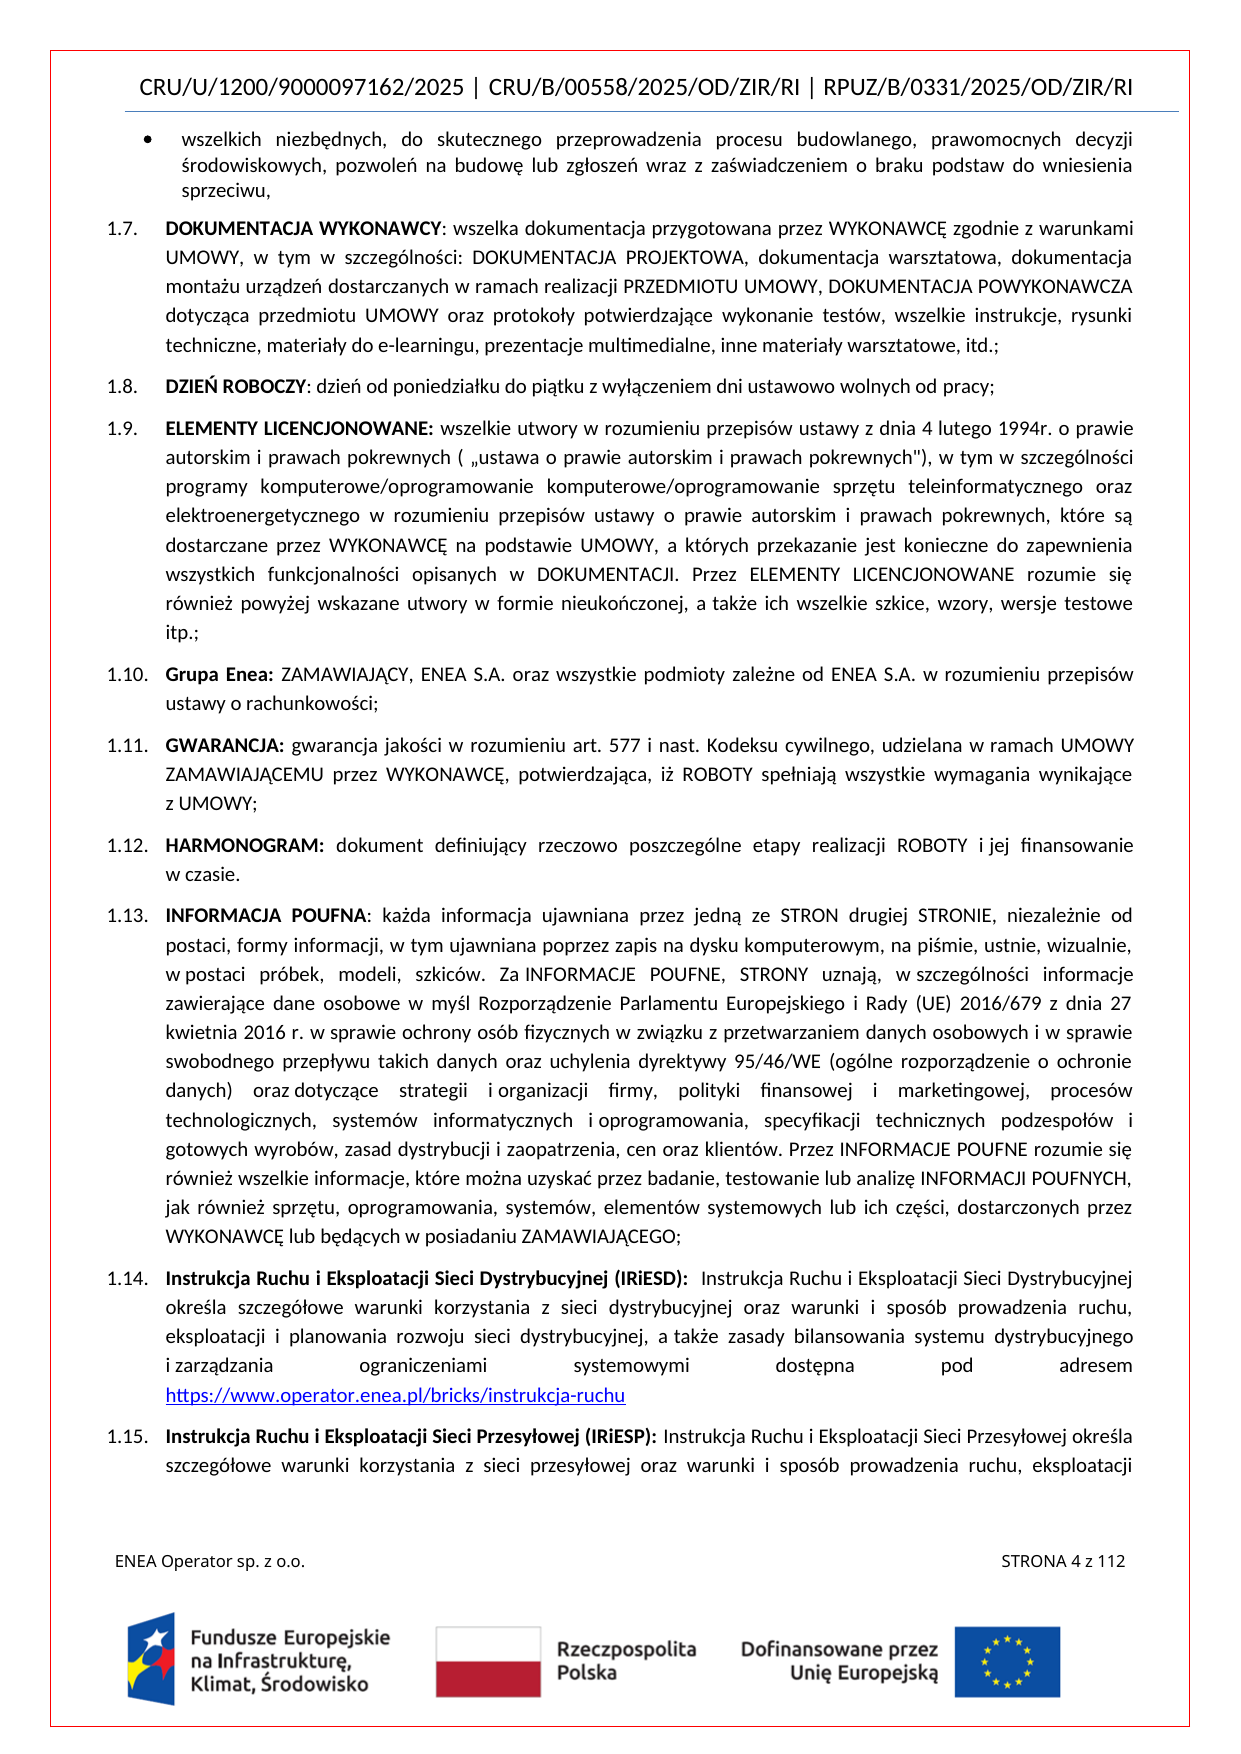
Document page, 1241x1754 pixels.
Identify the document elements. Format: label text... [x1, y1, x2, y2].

list Instrukcja Ruchu i Eksploatacji Sieci Dystrybucyjnej (IRiESD): Instrukcja Ruchu i Eksploatacji Sieci Dystrybucyjnej określa szczegółowe warunki korzystania z sieci dystrybucyjnej oraz warunki i sposób prowadzenia ruchu, eksploatacji i planowania rozwoju sieci dystrybucyjnej, a także zasady bilansowania systemu dystrybucyjnego i zarządzania ograniczeniami systemowymi dostępna pod adresem https://www.operator.enea.pl/bricks/instrukcja-ruchu [106, 1265, 1134, 1407]
picture [106, 1589, 1074, 1726]
list INFORMACJA POUFNA: każda informacja ujawniana przez jedną ze STRON drugiej STRONIE, niezależnie od postaci, formy informacji, w tym ujawniana poprzez zapis na dysku komputerowym, na piśmie, ustnie, wizualnie, w postaci próbek, modeli, szkiców. Za INFORMACJE POUFNE, STRONY uznają, w szczególności informacje zawierające dane osobowe w myśl Rozporządzenie Parlamentu Europejskiego i Rady (UE) 2016/679 z dnia 27 kwietnia 2016 r. w sprawie ochrony osób fizycznych w związku z przetwarzaniem danych osobowych i w sprawie swobodnego przepływu takich danych oraz uchylenia dyrektywy 95/46/WE (ogólne rozporządzenie o ochronie danych) oraz dotyczące strategii i organizacji firmy, polityki finansowej i marketingowej, procesów technologicznych, systemów informatycznych i oprogramowania, specyfikacji technicznych podzespołów i gotowych wyrobów, zasad dystrybucji i zaopatrzenia, cen oraz klientów. Przez INFORMACJE POUFNE rozumie się również wszelkie informacje, które można uzyskać przez badanie, testowanie lub analizę INFORMACJI POUFNYCH, jak również sprzętu, oprogramowania, systemów, elementów systemowych lub ich części, dostarczonych przez WYKONAWCĘ lub będących w posiadaniu ZAMAWIAJĄCEGO; [106, 903, 1134, 1249]
list DZIEŃ ROBOCZY: dzień od poniedziałku do piątku z wyłączeniem dni ustawowo wolnych od pracy; [106, 373, 1134, 399]
list GWARANCJA: gwarancja jakości w rozumieniu art. 577 i nast. Kodeksu cywilnego, udzielana w ramach UMOWY ZAMAWIAJĄCEMU przez WYKONAWCĘ, potwierdzająca, iż ROBOTY spełniają wszystkie wymagania wynikające z UMOWY; [106, 732, 1134, 816]
list Grupa Enea: ZAMAWIAJĄCY, ENEA S.A. oraz wszystkie podmioty zależne od ENEA S.A. w rozumieniu przepisów ustawy o rachunkowości; [106, 661, 1134, 716]
list ELEMENTY LICENCJONOWANE: wszelkie utwory w rozumieniu przepisów ustawy z dnia 4 lutego 1994r. o prawie autorskim i prawach pokrewnych ( „ustawa o prawie autorskim i prawach pokrewnych"), w tym w szczególności programy komputerowe/oprogramowanie komputerowe/oprogramowanie sprzętu teleinformatycznego oraz elektroenergetycznego w rozumieniu przepisów ustawy o prawie autorskim i prawach pokrewnych, które są dostarczane przez WYKONAWCĘ na podstawie UMOWY, a których przekazanie jest konieczne do zapewnienia wszystkich funkcjonalności opisanych w DOKUMENTACJI. Przez ELEMENTY LICENCJONOWANE rozumie się również powyżej wskazane utwory w formie nieukończonej, a także ich wszelkie szkice, wzory, wersje testowe itp.; [106, 415, 1134, 645]
list wszelkich niezbędnych, do skutecznego przeprowadzenia procesu budowlanego, prawomocnych decyzji środowiskowych, pozwoleń na budowę lub zgłoszeń wraz z zaświadczeniem o braku podstaw do wniesienia sprzeciwu, [144, 126, 1134, 203]
list DOKUMENTACJA WYKONAWCY: wszelka dokumentacja przygotowana przez WYKONAWCĘ zgodnie z warunkami UMOWY, w tym w szczególności: DOKUMENTACJA PROJEKTOWA, dokumentacja warsztatowa, dokumentacja montażu urządzeń dostarczanych w ramach realizacji PRZEDMIOTU UMOWY, DOKUMENTACJA POWYKONAWCZA dotycząca przedmiotu UMOWY oraz protokoły potwierdzające wykonanie testów, wszelkie instrukcje, rysunki techniczne, materiały do e-learningu, prezentacje multimedialne, inne materiały warsztatowe, itd.; [106, 215, 1134, 357]
list HARMONOGRAM: dokument definiujący rzeczowo poszczególne etapy realizacji ROBOTY i jej finansowanie w czasie. [106, 832, 1134, 886]
